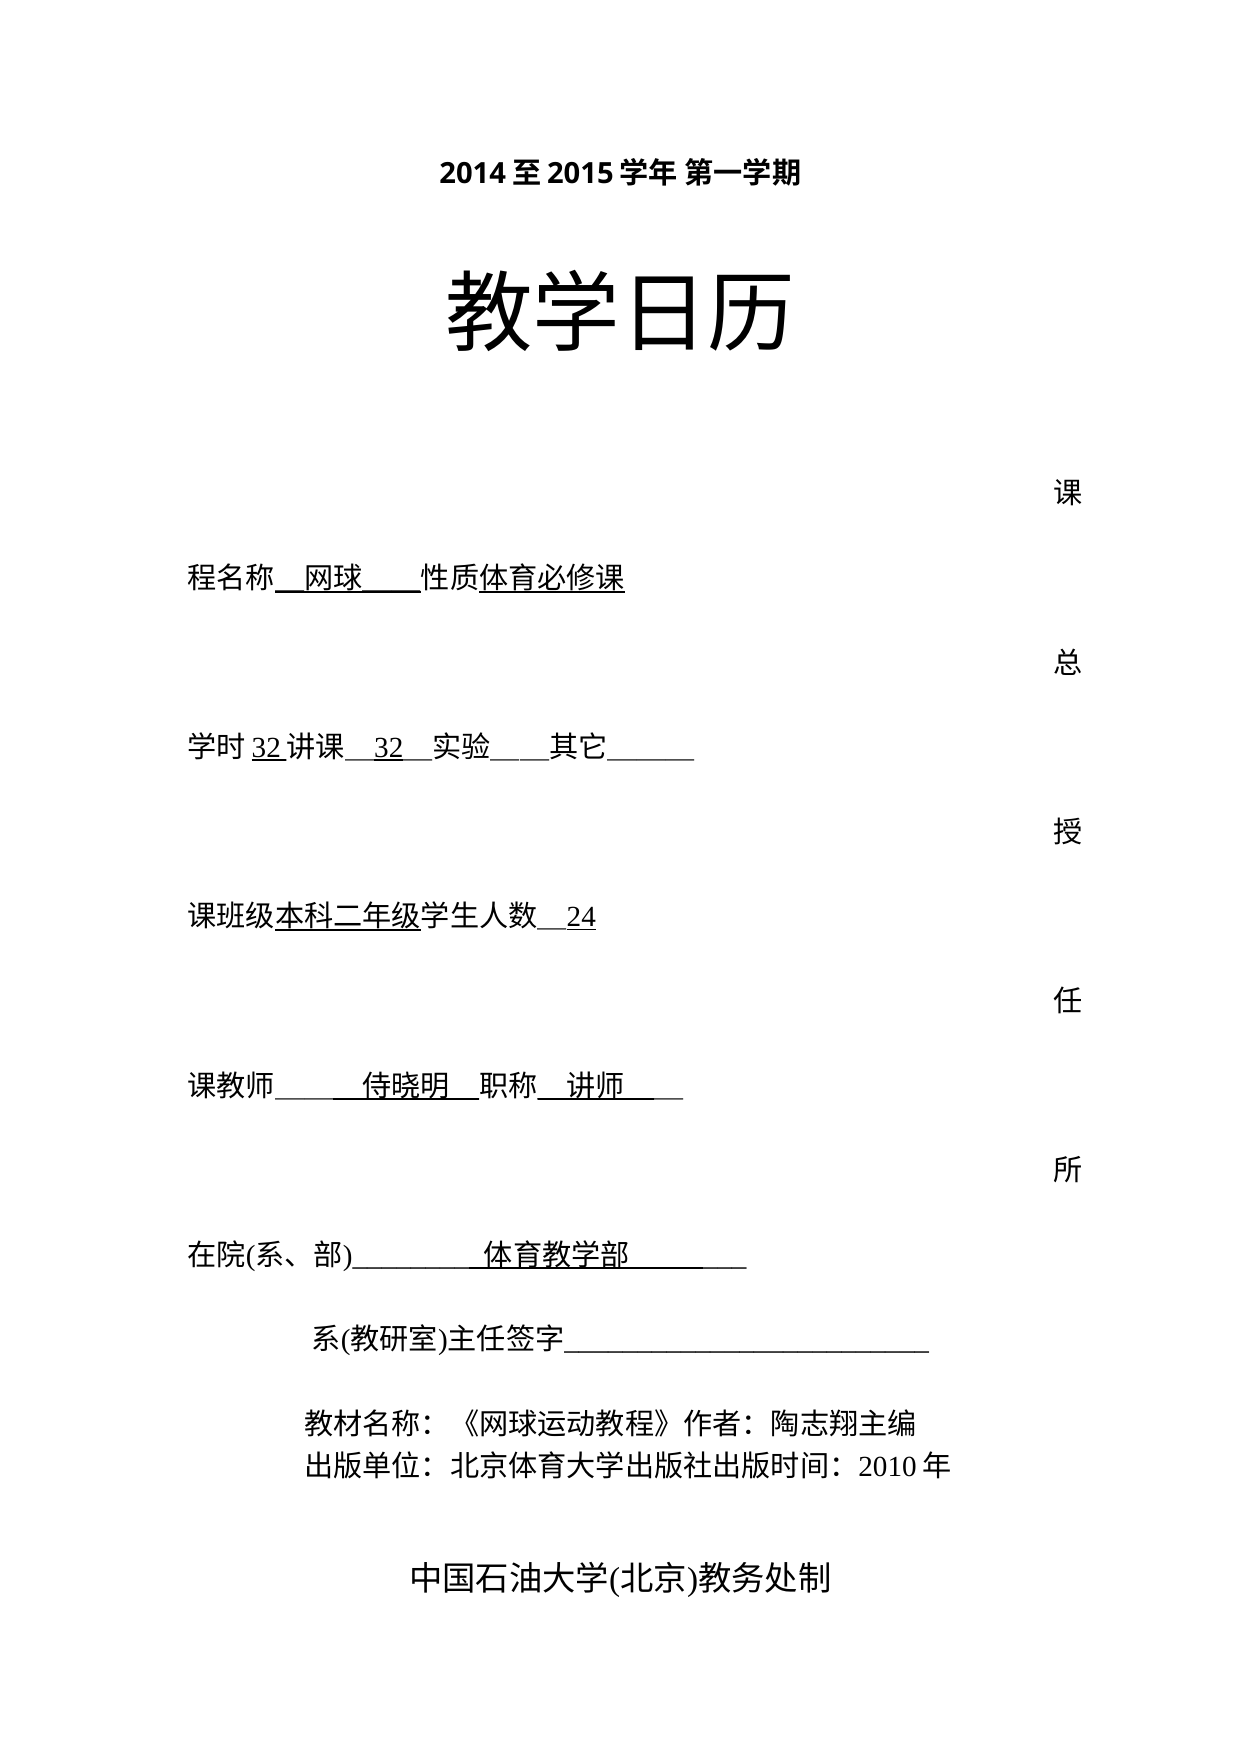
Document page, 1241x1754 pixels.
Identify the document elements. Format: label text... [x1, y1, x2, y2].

text 教材名称：《网球运动教程》作者：陶志翔主编 [187, 1401, 1053, 1443]
text 中国石油大学(北京)教务处制 [187, 1552, 1053, 1600]
text 系(教研室)主任签字_________________________ [187, 1316, 1053, 1358]
text 授课班级本科二年级学生人数＿24 [187, 808, 1053, 935]
text 所在院(系、部)_________体育教学部________ [187, 1147, 1053, 1274]
text 课程名称＿网球＿＿性质体育必修课 [187, 470, 1053, 597]
text 教学日历 [187, 243, 1053, 369]
text 2014至2015学年 第一学期 [187, 150, 1053, 192]
text 总学时32讲课＿32＿实验＿＿其它＿＿＿ [187, 639, 1053, 766]
text 出版单位：北京体育大学出版社出版时间：2010年 [187, 1443, 1053, 1485]
text 任课教师＿＿＿侍晓明＿职称＿讲师＿＿ [187, 978, 1053, 1104]
